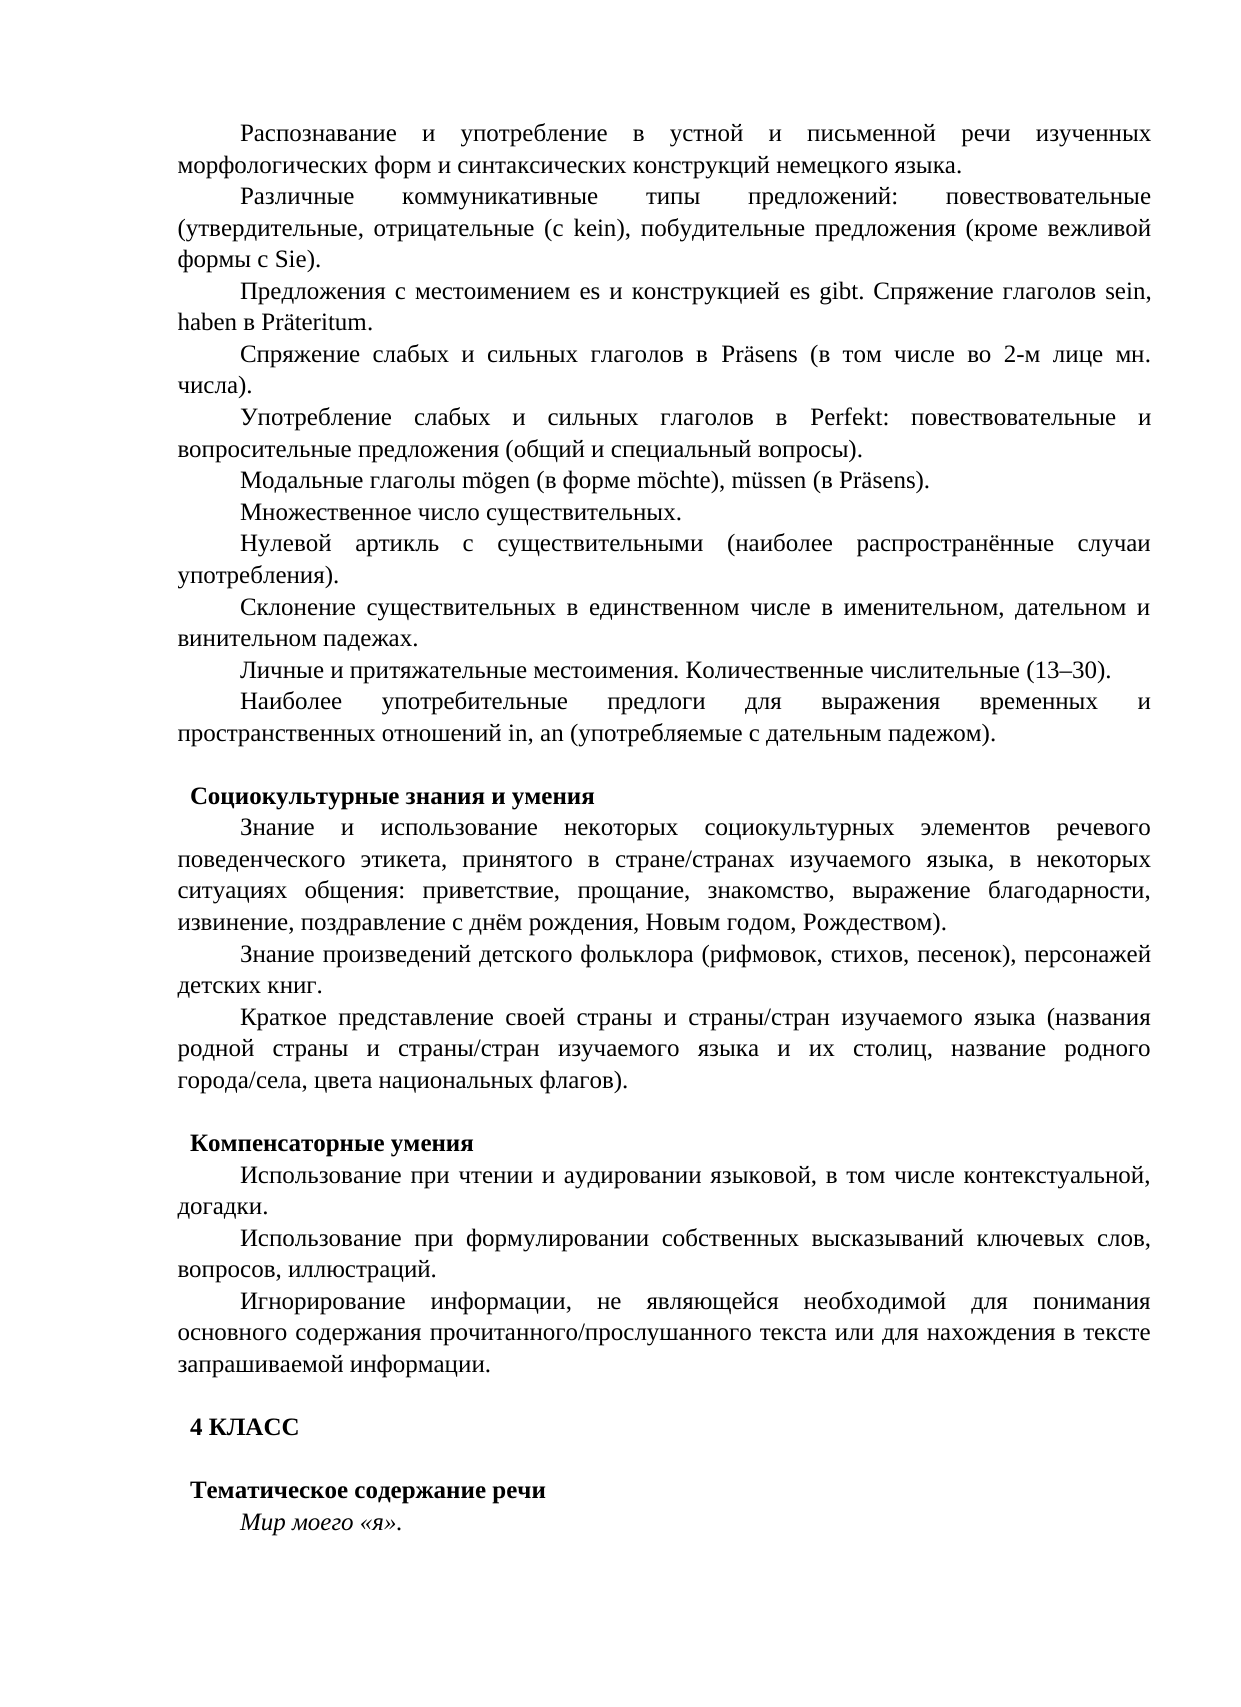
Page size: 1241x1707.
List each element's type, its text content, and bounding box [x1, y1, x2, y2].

text Нулевой артикль с существительными (наиболее распространённые случаи употребления). [177, 528, 1152, 589]
text Употребление слабых и сильных глаголов в Perfekt: повествовательные и вопросительные предложения (общий и специальный вопросы). [177, 402, 1152, 462]
text Знание и использование некоторых социокультурных элементов речевого поведенческого этикета, принятого в стране/странах изучаемого языка, в некоторых ситуациях общения: приветствие, прощание, знакомство, выражение благодарности, извинение, поздравление с днём рождения, Новым годом, Рождеством). [177, 812, 1152, 936]
text Наиболее употребительные предлоги для выражения временных и пространственных отношений in, an (употребляемые с дательным падежом). [177, 686, 1152, 747]
text Предложения с местоимением es и конструкцией es gibt. Спряжение глаголов sein, haben в Präteritum. [177, 276, 1152, 336]
text Социокультурные знания и умения [190, 781, 1152, 810]
text Мир моего «я». [177, 1507, 1152, 1536]
text Склонение существительных в единственном числе в именительном, дательном и винительном падежах. [177, 592, 1152, 652]
text Спряжение слабых и сильных глаголов в Präsens (в том числе во 2-м лице мн. числа). [177, 339, 1152, 399]
text Распознавание и употребление в устной и письменной речи изученных морфологических форм и синтаксических конструкций немецкого языка. [177, 118, 1152, 178]
text 4 КЛАСС [190, 1412, 1152, 1441]
text Краткое представление своей страны и страны/стран изучаемого языка (названия родной страны и страны/стран изучаемого языка и их столиц, название родного города/села, цвета национальных флагов). [177, 1002, 1152, 1094]
text Компенсаторные умения [190, 1128, 1152, 1157]
text Использование при чтении и аудировании языковой, в том числе контекстуальной, догадки. [177, 1160, 1152, 1220]
text Знание произведений детского фольклора (рифмовок, стихов, песенок), персонажей детских книг. [177, 939, 1152, 999]
text Использование при формулировании собственных высказываний ключевых слов, вопросов, иллюстраций. [177, 1223, 1152, 1283]
text Модальные глаголы mögen (в форме möchte), müssen (в Präsens). [177, 465, 1152, 494]
text Личные и притяжательные местоимения. Количественные числительные (13–30). [177, 655, 1152, 683]
text Различные коммуникативные типы предложений: повествовательные (утвердительные, отрицательные (с kein), побудительные предложения (кроме вежливой формы с Sie). [177, 181, 1152, 273]
text Тематическое содержание речи [190, 1475, 1152, 1504]
text Игнорирование информации, не являющейся необходимой для понимания основного содержания прочитанного/прослушанного текста или для нахождения в тексте запрашиваемой информации. [177, 1286, 1152, 1378]
text Множественное число существительных. [177, 497, 1152, 526]
